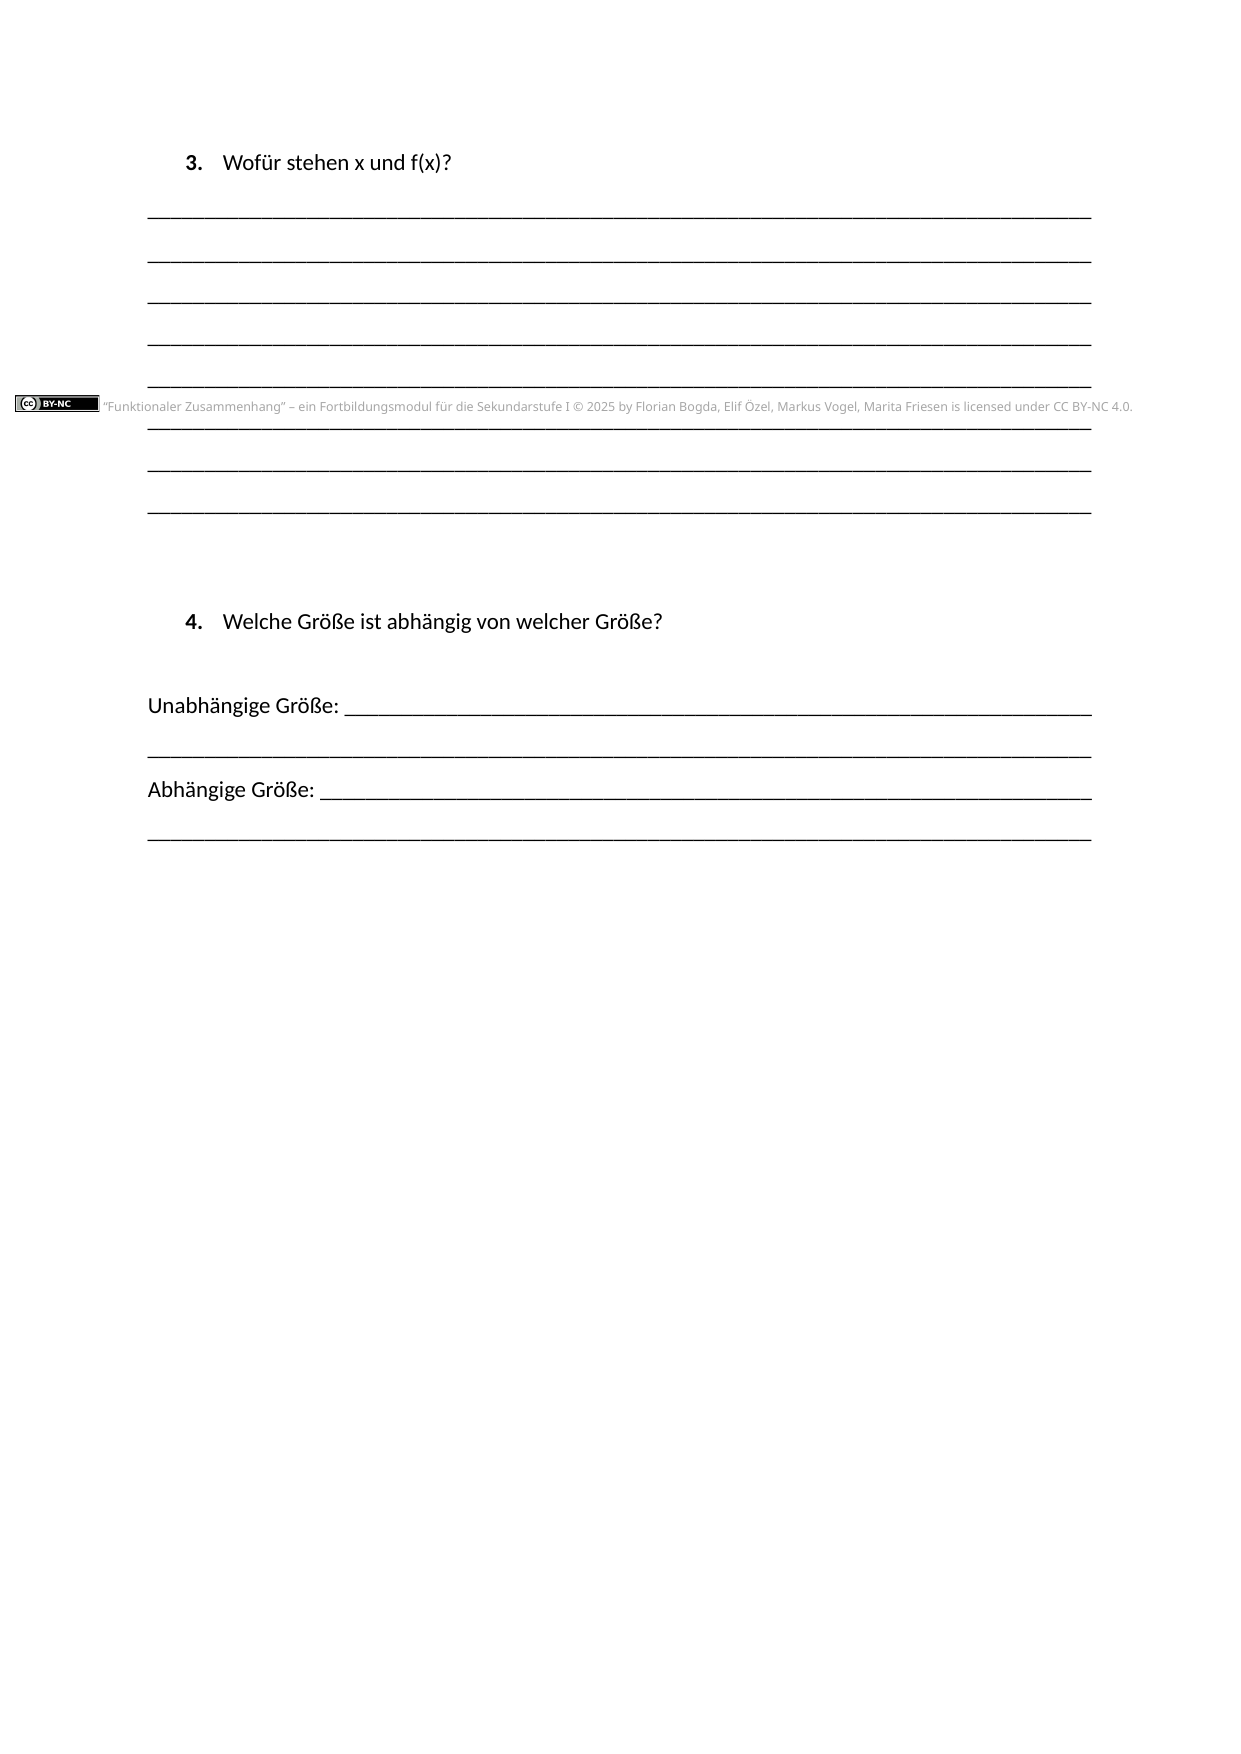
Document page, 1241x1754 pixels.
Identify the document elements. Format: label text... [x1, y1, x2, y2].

text Unabhängige Größe: Abhängige Größe: [148, 691, 1093, 845]
picture [15, 395, 100, 412]
list Welche Größe ist abhängig von welcher Größe? [185, 607, 1093, 635]
list Wofür stehen x und f(x)? [185, 148, 1093, 176]
